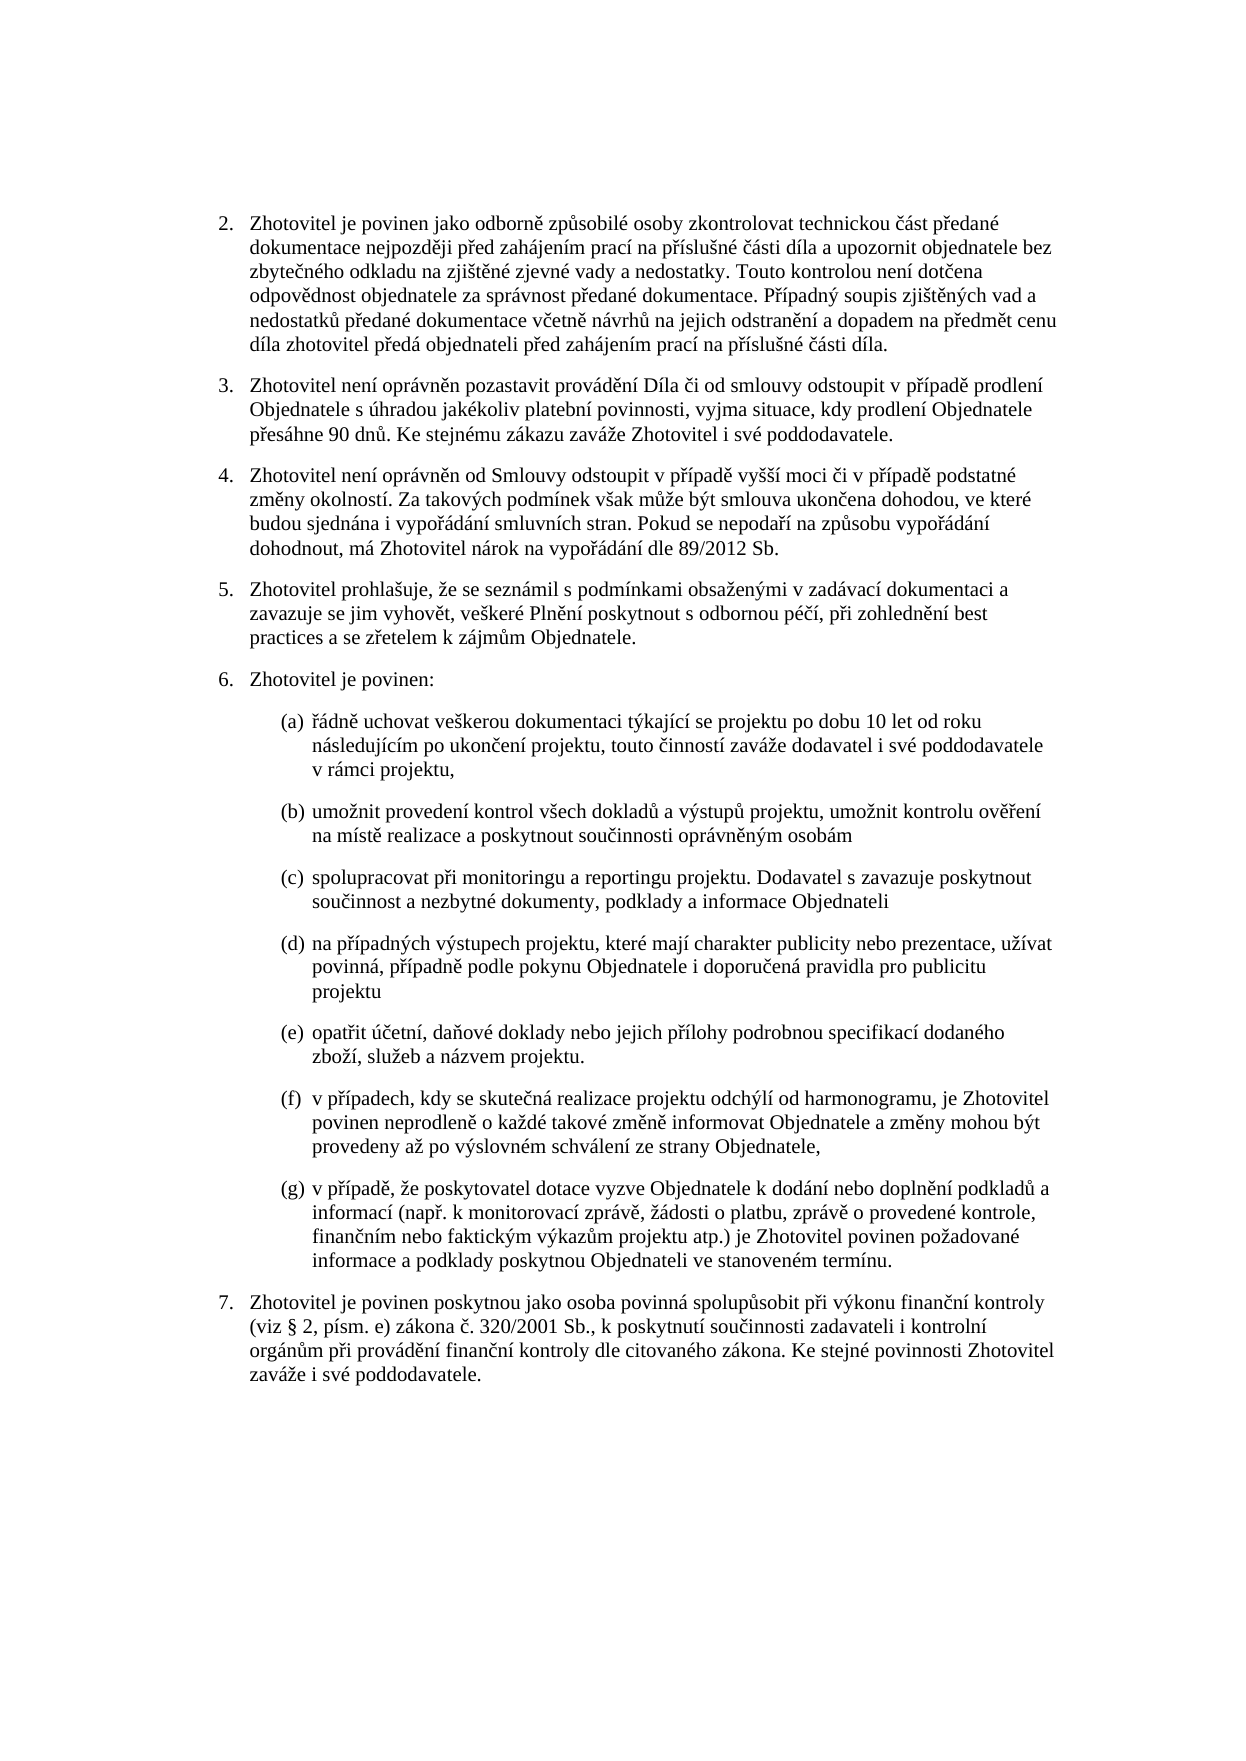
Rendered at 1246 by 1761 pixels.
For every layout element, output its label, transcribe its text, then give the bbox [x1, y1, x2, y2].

list 2. Zhotovitel je povinen jako odborně způsobilé osoby zkontrolovat technickou část předané dokumentace nejpozději před zahájením prací na příslušné části díla a upozornit objednatele bez zbytečného odkladu na zjištěné zjevné vady a nedostatky. Touto kontrolou není dotčena odpovědnost objednatele za správnost předané dokumentace. Případný soupis zjištěných vad a nedostatků předané dokumentace včetně návrhů na jejich odstranění a dopadem na předmět cenu díla zhotovitel předá objednateli před zahájením prací na příslušné části díla. [218, 211, 1059, 356]
list 3. Zhotovitel není oprávněn pozastavit provádění Díla či od smlouvy odstoupit v případě prodlení Objednatele s úhradou jakékoliv platební povinnosti, vyjma situace, kdy prodlení Objednatele přesáhne 90 dnů. Ke stejnému zákazu zaváže Zhotovitel i své poddodavatele. [218, 373, 1059, 446]
list (f) v případech, kdy se skutečná realizace projektu odchýlí od harmonogramu, je Zhotovitel povinen neprodleně o každé takové změně informovat Objednatele a změny mohou být provedeny až po výslovném schválení ze strany Objednatele, [281, 1086, 1059, 1158]
list (c) spolupracovat při monitoringu a reportingu projektu. Dodavatel s zavazuje poskytnout součinnost a nezbytné dokumenty, podklady a informace Objednateli [281, 864, 1059, 913]
list 7. Zhotovitel je povinen poskytnou jako osoba povinná spolupůsobit při výkonu finanční kontroly (viz § 2, písm. e) zákona č. 320/2001 Sb., k poskytnutí součinnosti zadavateli i kontrolní orgánům při provádění finanční kontroly dle citovaného zákona. Ke stejné povinnosti Zhotovitel zaváže i své poddodavatele. [218, 1290, 1059, 1386]
list (a) řádně uchovat veškerou dokumentaci týkající se projektu po dobu 10 let od roku následujícím po ukončení projektu, touto činností zaváže dodavatel i své poddodavatele v rámci projektu, [281, 709, 1059, 781]
list 5. Zhotovitel prohlašuje, že se seznámil s podmínkami obsaženými v zadávací dokumentaci a zavazuje se jim vyhovět, veškeré Plnění poskytnout s odbornou péčí, při zohlednění best practices a se zřetelem k zájmům Objednatele. [218, 577, 1059, 649]
list (e) opatřit účetní, daňové doklady nebo jejich přílohy podrobnou specifikací dodaného zboží, služeb a názvem projektu. [281, 1020, 1059, 1068]
list 6. Zhotovitel je povinen: [218, 667, 1059, 691]
list 4. Zhotovitel není oprávněn od Smlouvy odstoupit v případě vyšší moci či v případě podstatné změny okolností. Za takových podmínek však může být smlouva ukončena dohodou, ve které budou sjednána i vypořádání smluvních stran. Pokud se nepodaří na způsobu vypořádání dohodnout, má Zhotovitel nárok na vypořádání dle 89/2012 Sb. [218, 463, 1059, 559]
list (b) umožnit provedení kontrol všech dokladů a výstupů projektu, umožnit kontrolu ověření na místě realizace a poskytnout součinnosti oprávněným osobám [281, 799, 1059, 847]
list (d) na případných výstupech projektu, které mají charakter publicity nebo prezentace, užívat povinná, případně podle pokynu Objednatele i doporučená pravidla pro publicitu projektu [281, 930, 1059, 1003]
list (g) v případě, že poskytovatel dotace vyzve Objednatele k dodání nebo doplnění podkladů a informací (např. k monitorovací zprávě, žádosti o platbu, zprávě o provedené kontrole, finančním nebo faktickým výkazům projektu atp.) je Zhotovitel povinen požadované informace a podklady poskytnou Objednateli ve stanoveném termínu. [281, 1176, 1059, 1272]
